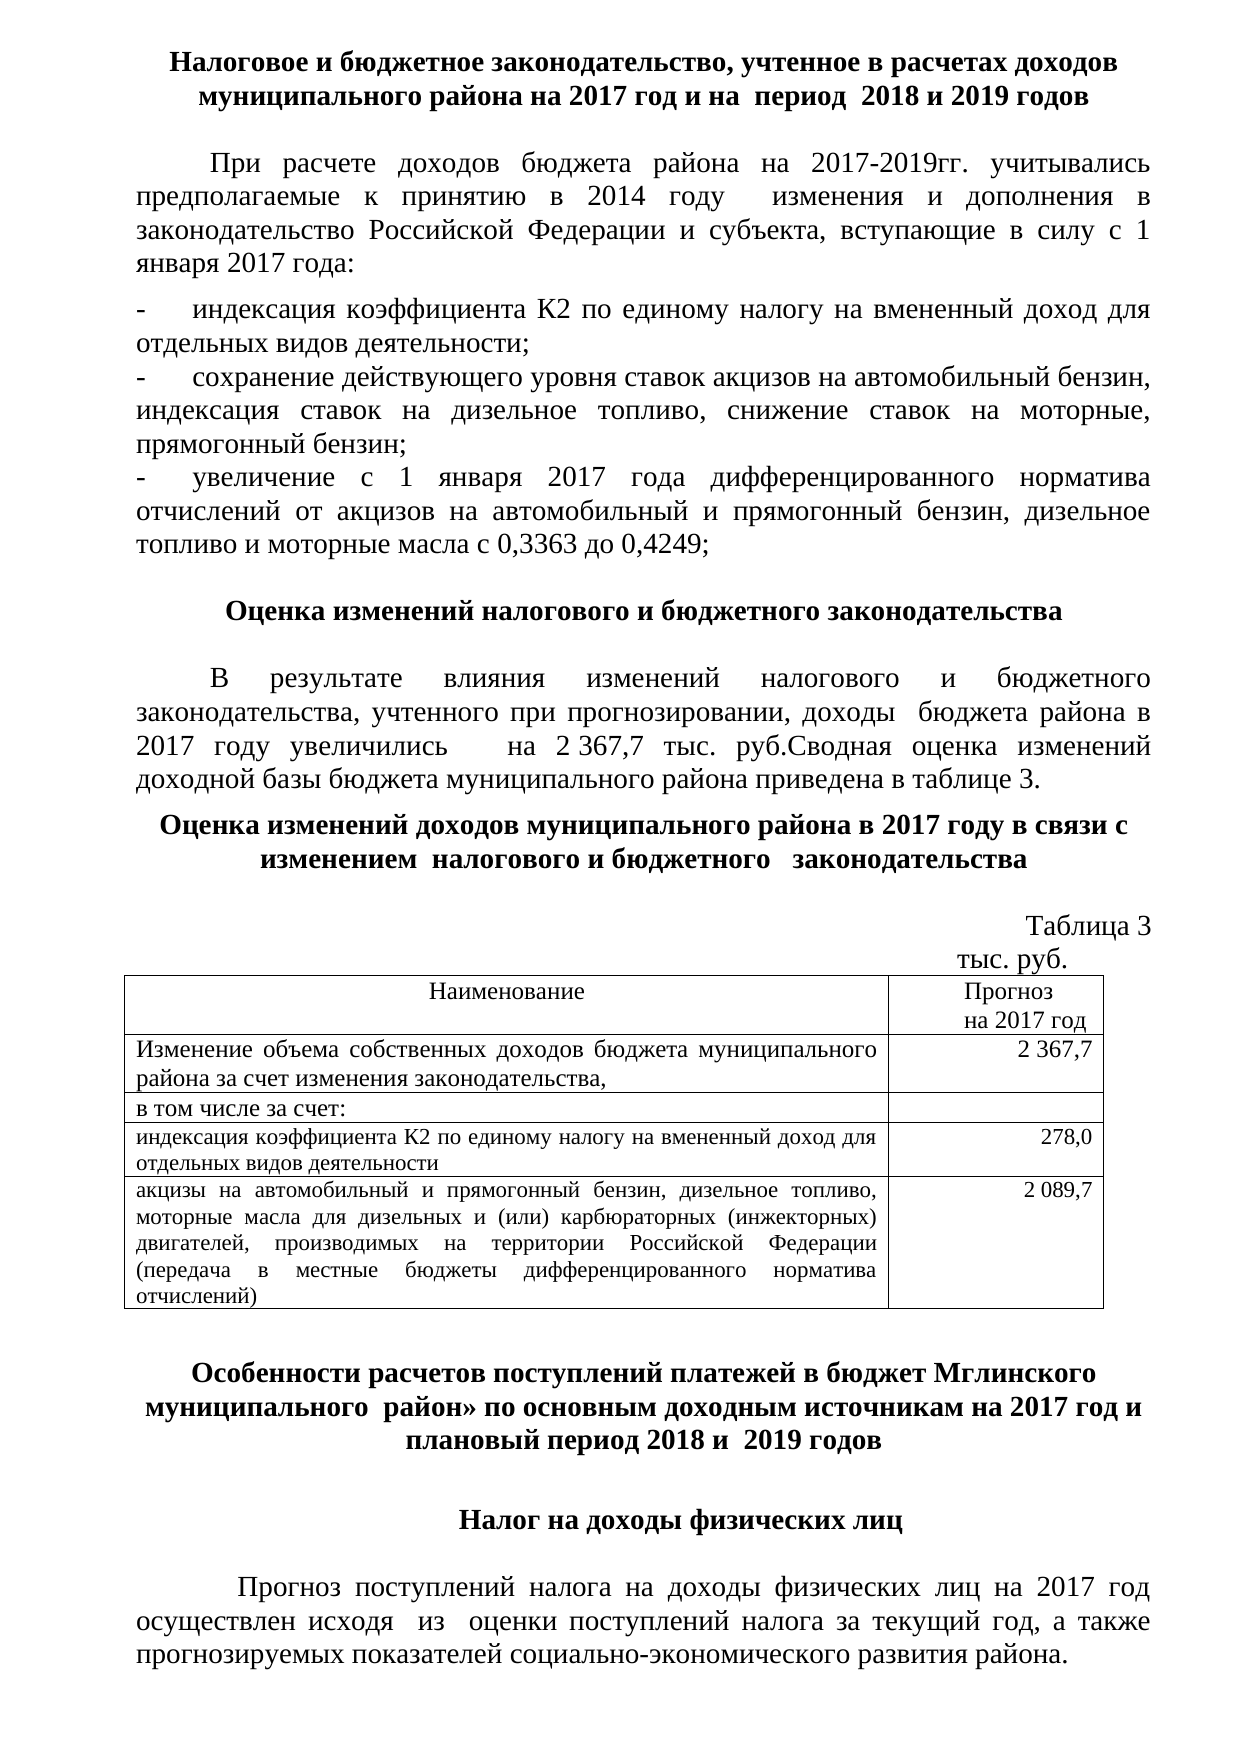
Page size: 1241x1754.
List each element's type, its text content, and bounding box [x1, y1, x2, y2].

table_cell в том числе за счет: [125, 1093, 888, 1122]
table_cell 2 089,7 [889, 1177, 1103, 1308]
text Особенности расчетов поступлений платежей в бюджет Мглинского муниципального район» по основным доходным источникам на 2017 год и плановый период 2018 и 2019 годов [136, 1355, 1152, 1456]
title тыс. руб. [799, 941, 1152, 975]
subtitle Налог на доходы физических лиц [136, 1502, 1152, 1536]
title Оценка изменений налогового и бюджетного законодательства [136, 593, 1152, 627]
table_cell 278,0 [889, 1123, 1103, 1176]
text При расчете доходов бюджета района на 2017-2019гг. учитывались предполагаемые к принятию в 2014 году изменения и дополнения в законодательство Российской Федерации и субъекта, вступающие в силу с 1 января 2017 года: [136, 145, 1152, 279]
table_cell 2 367,7 [889, 1035, 1103, 1092]
list индексация коэффициента К2 по единому налогу на вмененный доход для отдельных видов деятельности; [136, 292, 1152, 359]
table_cell Изменение объема собственных доходов бюджета муниципального района за счет изменения законодательства, [125, 1035, 888, 1092]
text Налоговое и бюджетное законодательство, учтенное в расчетах доходов муниципального района на 2017 год и на период 2018 и 2019 годов [136, 44, 1152, 111]
title Оценка изменений доходов муниципального района в 2017 году в связи с изменением налогового и бюджетного законодательства [136, 807, 1152, 874]
table_cell акцизы на автомобильный и прямогонный бензин, дизельное топливо, моторные масла для дизельных и (или) карбюраторных (инжекторных) двигателей, производимых на территории Российской Федерации (передача в местные бюджеты дифференцированного норматива отчислений) [125, 1177, 888, 1308]
list сохранение действующего уровня ставок акцизов на автомобильный бензин, индексация ставок на дизельное топливо, снижение ставок на моторные, прямогонный бензин; [136, 359, 1152, 459]
list увеличение с 1 января 2017 года дифференцированного норматива отчислений от акцизов на автомобильный и прямогонный бензин, дизельное топливо и моторные масла с 0,3363 до 0,4249; [136, 459, 1152, 560]
table_cell [889, 1093, 1103, 1122]
table_header Прогноз на 2017 год [889, 976, 1103, 1033]
table_header Наименование [125, 976, 888, 1033]
text Прогноз поступлений налога на доходы физических лиц на 2017 год осуществлен исходя из оценки поступлений налога за текущий год, а также прогнозируемых показателей социально-экономического развития района. [136, 1569, 1152, 1670]
title Таблица 3 [136, 908, 1152, 941]
text В результате влияния изменений налогового и бюджетного законодательства, учтенного при прогнозировании, доходы бюджета района в 2017 году увеличились на 2 367,7 тыс. руб.Сводная оценка изменений доходной базы бюджета муниципального района приведена в таблице 3. [136, 661, 1152, 795]
table_cell индексация коэффициента К2 по единому налогу на вмененный доход для отдельных видов деятельности [125, 1123, 888, 1176]
